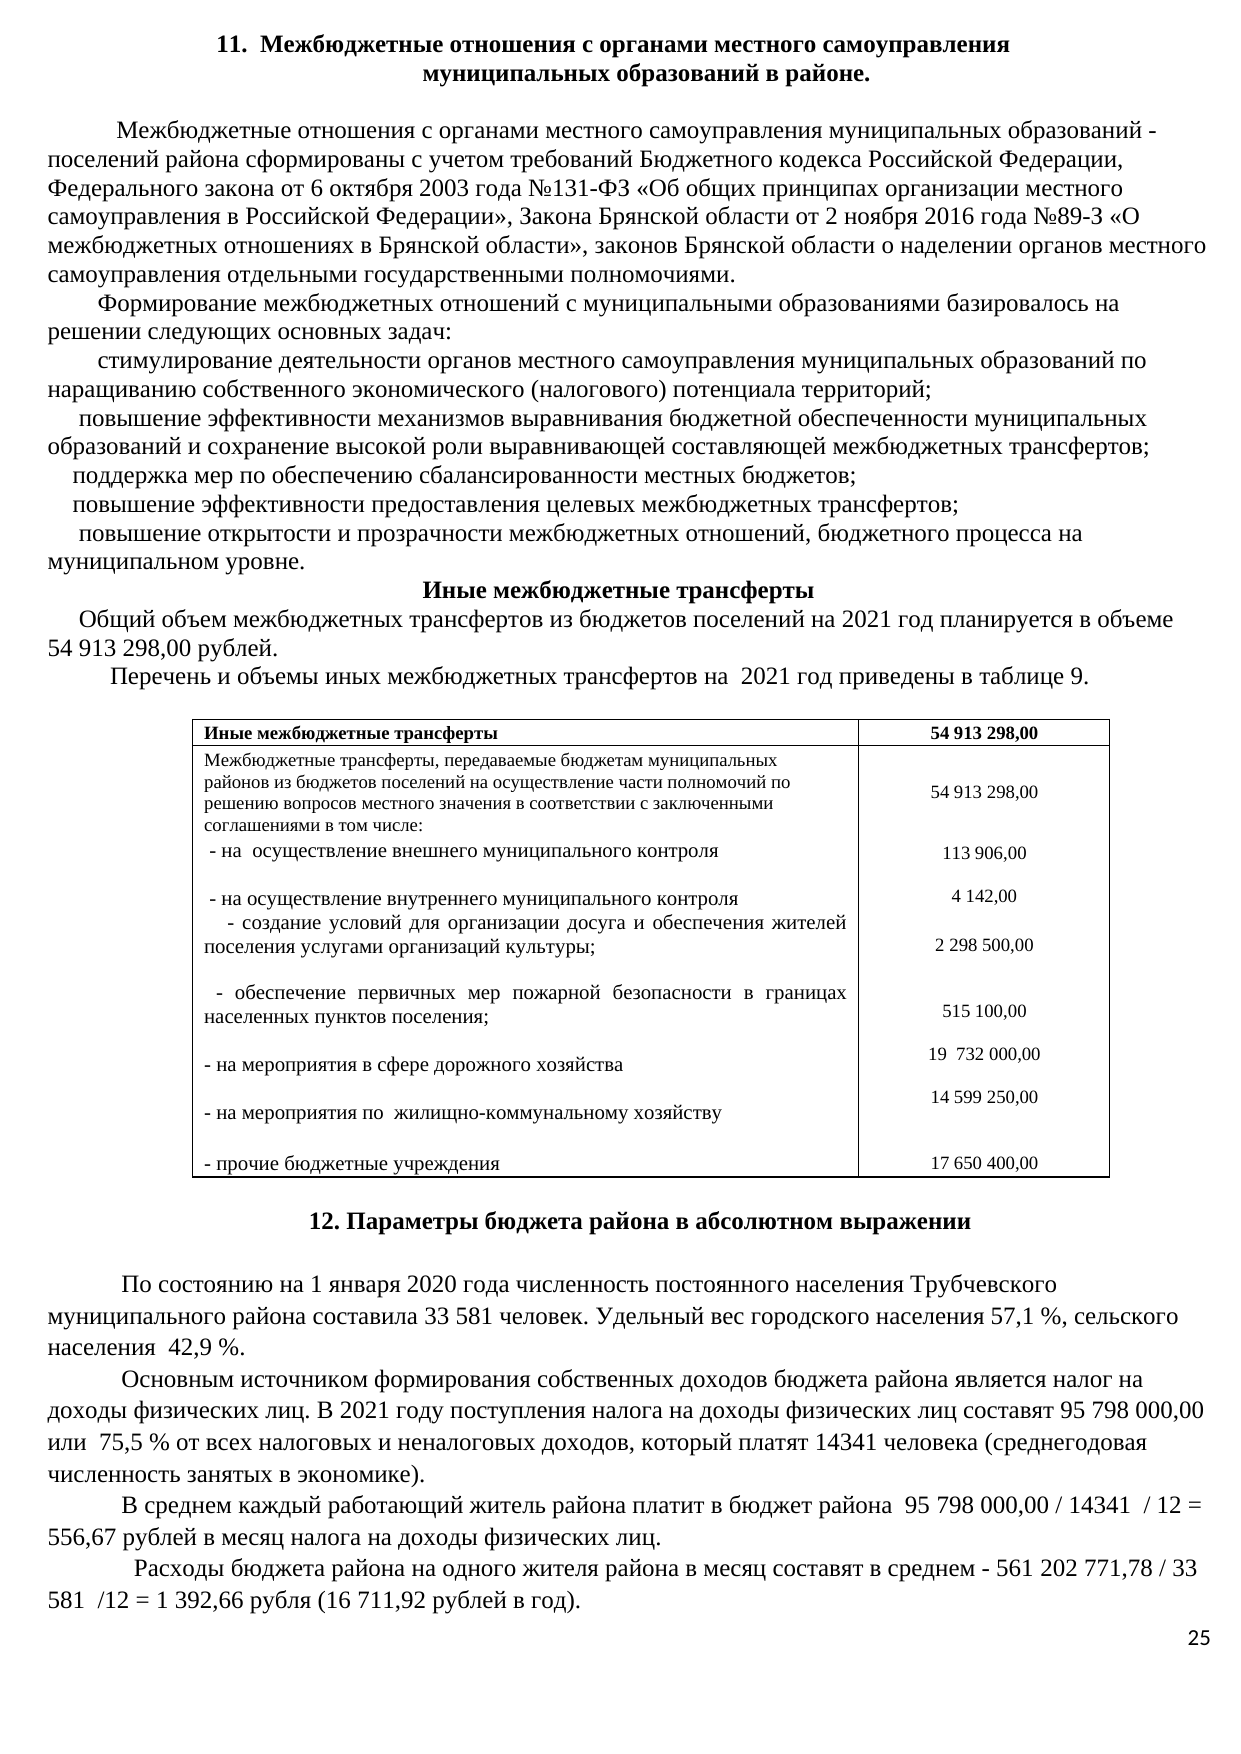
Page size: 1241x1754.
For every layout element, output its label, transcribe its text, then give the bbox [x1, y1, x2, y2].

table_cell 113 906,00 4 142,00 [859, 838, 1109, 910]
table_cell - на осуществление внешнего муниципального контроля - на осуществление внутреннего муниципального контроля [193, 838, 858, 910]
text Расходы бюджета района на одного жителя района в месяц составят в среднем - 561 202 771,78 / 33 581 /12 = 1 392,66 рубля (16 711,92 рублей в год). [47, 1553, 1211, 1614]
table_cell 2 298 500,00 [859, 910, 1109, 980]
text поддержка мер по обеспечению сбалансированности местных бюджетов; [47, 460, 1211, 489]
text Межбюджетные отношения с органами местного самоуправления муниципальных образований - поселений района сформированы с учетом требований Бюджетного кодекса Российской Федерации, Федерального закона от 6 октября 2003 года №131-ФЗ «Об общих принципах организации местного самоуправления в Российской Федерации», Закона Брянской области от 2 ноября 2016 года №89-З «О межбюджетных отношениях в Брянской области», законов Брянской области о наделении органов местного самоуправления отдельными государственными полномочиями. [47, 115, 1211, 288]
text повышение эффективности предоставления целевых межбюджетных трансфертов; [47, 489, 1211, 518]
text повышение эффективности механизмов выравнивания бюджетной обеспеченности муниципальных образований и сохранение высокой роли выравнивающей составляющей межбюджетных трансфертов; [47, 403, 1211, 460]
text Перечень и объемы иных межбюджетных трансфертов на 2021 год приведены в таблице 9. [47, 661, 1211, 690]
text 11. Межбюджетные отношения с органами местного самоуправления [47, 29, 1211, 58]
table_header 54 913 298,00 [859, 720, 1109, 745]
text В среднем каждый работающий житель района платит в бюджет района 95 798 000,00 / 14341 / 12 = 556,67 рублей в месяц налога на доходы физических лиц. [47, 1490, 1211, 1551]
text Основным источником формирования собственных доходов бюджета района является налог на доходы физических лиц. В 2021 году поступления налога на доходы физических лиц составят 95 798 000,00 или 75,5 % от всех налоговых и неналоговых доходов, который платят 14341 человека (среднегодовая численность занятых в экономике). [47, 1364, 1211, 1487]
table_cell Межбюджетные трансферты, передаваемые бюджетам муниципальных районов из бюджетов поселений на осуществление части полномочий по решению вопросов местного значения в соответствии с заключенными соглашениями в том числе: [193, 746, 858, 838]
text Формирование межбюджетных отношений с муниципальными образованиями базировалось на решении следующих основных задач: [47, 288, 1211, 345]
table_cell 515 100,00 19 732 000,00 14 599 250,00 [859, 980, 1109, 1148]
text По состоянию на 1 января 2020 года численность постоянного населения Трубчевского муниципального района составила 33 581 человек. Удельный вес городского населения 57,1 %, сельского населения 42,9 %. [47, 1269, 1211, 1361]
text 12. Параметры бюджета района в абсолютном выражении [47, 1206, 1211, 1235]
text повышение открытости и прозрачности межбюджетных отношений, бюджетного процесса на муниципальном уровне. [47, 518, 1211, 575]
text муниципальных образований в районе. [47, 58, 1211, 87]
table_cell - обеспечение первичных мер пожарной безопасности в границах населенных пунктов поселения; - на мероприятия в сфере дорожного хозяйства - на мероприятия по жилищно-коммунальному хозяйству [193, 980, 858, 1148]
table_cell - прочие бюджетные учреждения [193, 1149, 858, 1176]
text Общий объем межбюджетных трансфертов из бюджетов поселений на 2021 год планируется в объеме 54 913 298,00 рублей. [47, 604, 1211, 661]
table_header Иные межбюджетные трансферты [193, 720, 858, 745]
text стимулирование деятельности органов местного самоуправления муниципальных образований по наращиванию собственного экономического (налогового) потенциала территорий; [47, 345, 1211, 403]
table_cell 54 913 298,00 [859, 746, 1109, 838]
text Иные межбюджетные трансферты [47, 575, 1211, 604]
table_cell - создание условий для организации досуга и обеспечения жителей поселения услугами организаций культуры; [193, 910, 858, 980]
table_cell 17 650 400,00 [859, 1149, 1109, 1176]
